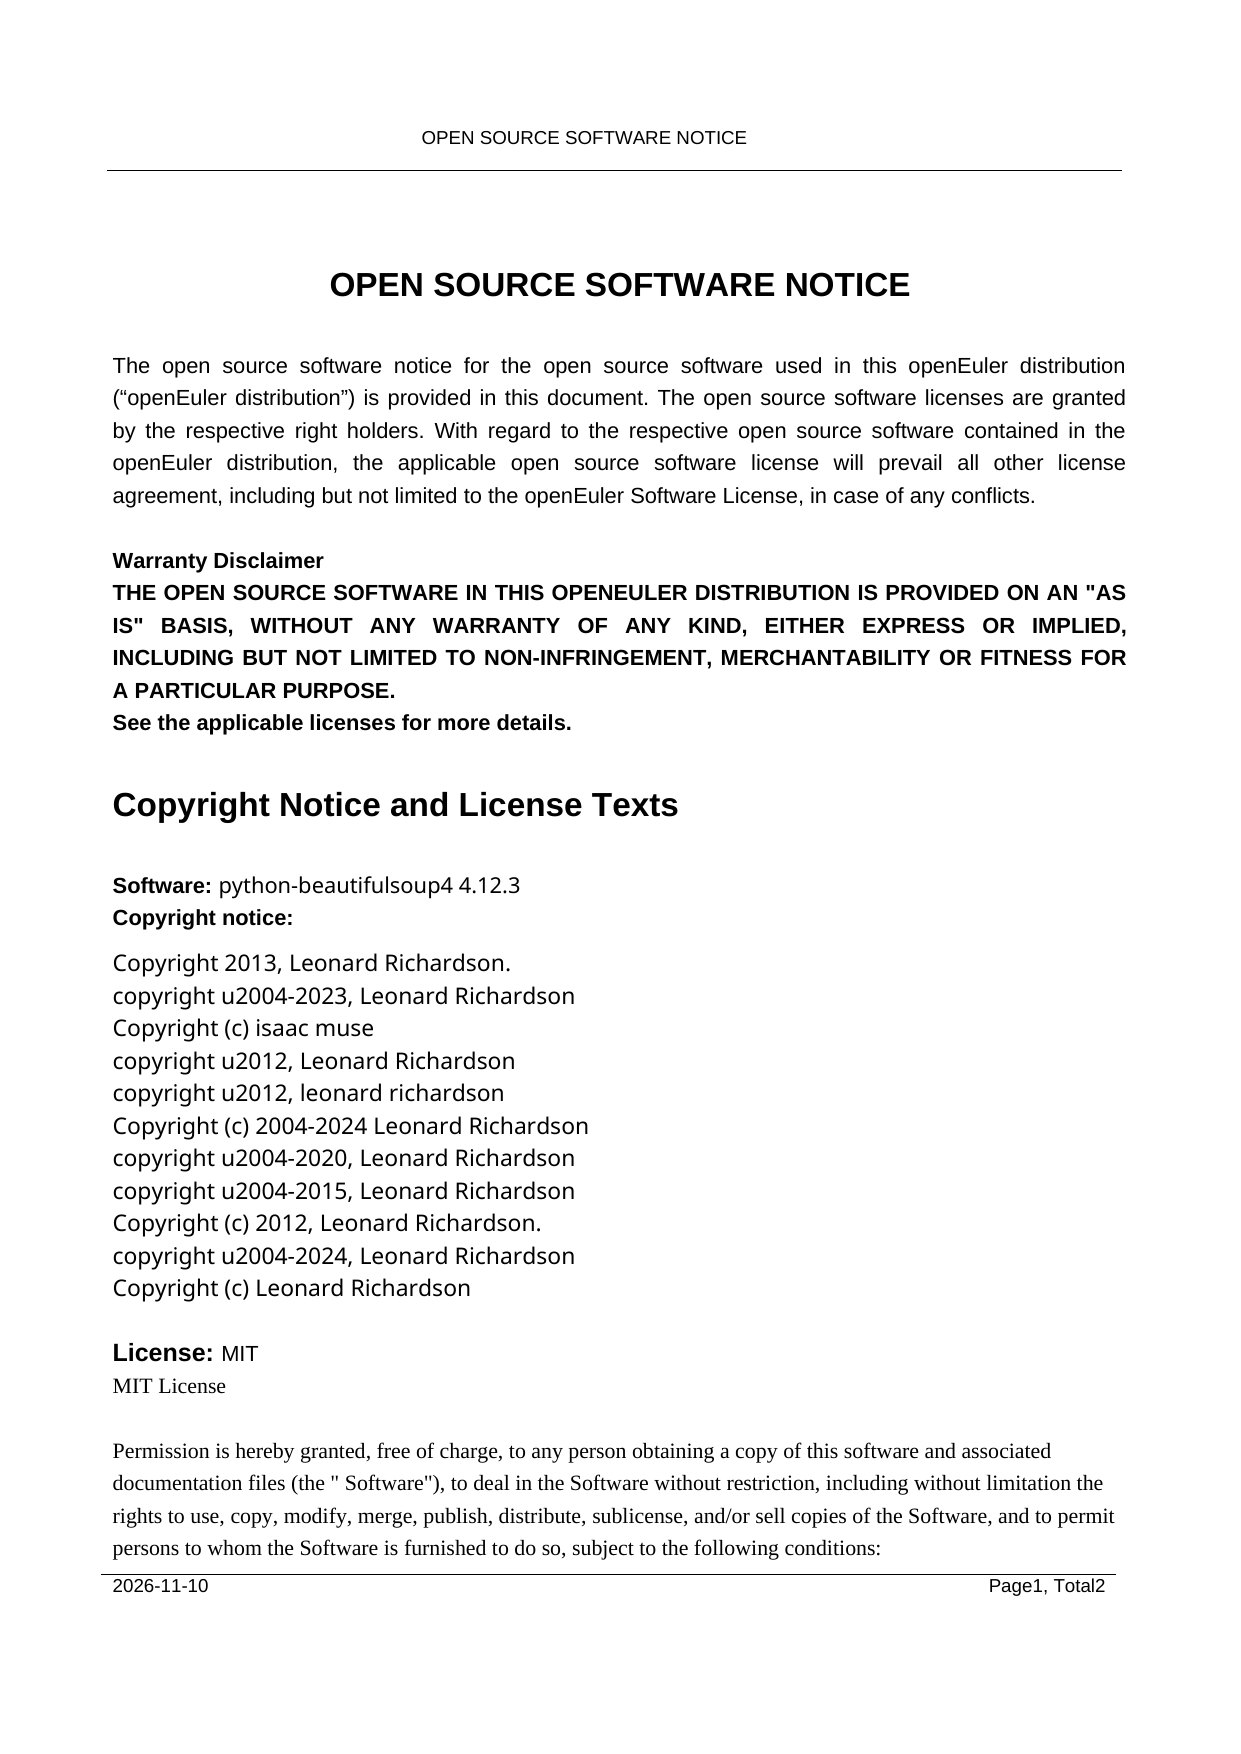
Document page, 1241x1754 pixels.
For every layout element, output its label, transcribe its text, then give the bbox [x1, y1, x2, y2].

text OPEN SOURCE SOFTWARE NOTICE [112, 251, 1128, 316]
text License: MIT [112, 1337, 1128, 1369]
text Copyright Notice and License Texts [112, 771, 1128, 836]
text Copyright 2013, Leonard Richardson. copyright u2004-2023, Leonard Richardson Copyright (c) isaac muse copyright u2012, Leonard Richardson copyright u2012, leonard richardson Copyright (c) 2004-2024 Leonard Richardson copyright u2004-2020, Leonard Richardson copyright u2004-2015, Leonard Richardson Copyright (c) 2012, Leonard Richardson. copyright u2004-2024, Leonard Richardson Copyright (c) Leonard Richardson [112, 947, 1128, 1337]
title Software: python-beautifulsoup4 4.12.3 [112, 869, 1128, 901]
text The open source software notice for the open source software used in this openEuler distribution (“openEuler distribution”) is provided in this document. The open source software licenses are granted by the respective right holders. With regard to the respective open source software contained in the openEuler distribution, the applicable open source software license will prevail all other license agreement, including but not limited to the openEuler Software License, in case of any conflicts. [112, 349, 1128, 511]
text THE OPEN SOURCE SOFTWARE IN THIS OPENEULER DISTRIBUTION IS PROVIDED ON AN "AS IS" BASIS, WITHOUT ANY WARRANTY OF ANY KIND, EITHER EXPRESS OR IMPLIED, INCLUDING BUT NOT LIMITED TO NON-INFRINGEMENT, MERCHANTABILITY OR FITNESS FOR A PARTICULAR PURPOSE. See the applicable licenses for more details. [112, 576, 1128, 739]
text Warranty Disclaimer [112, 544, 1128, 576]
text Copyright notice: [112, 901, 1128, 934]
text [112, 1369, 1128, 1564]
